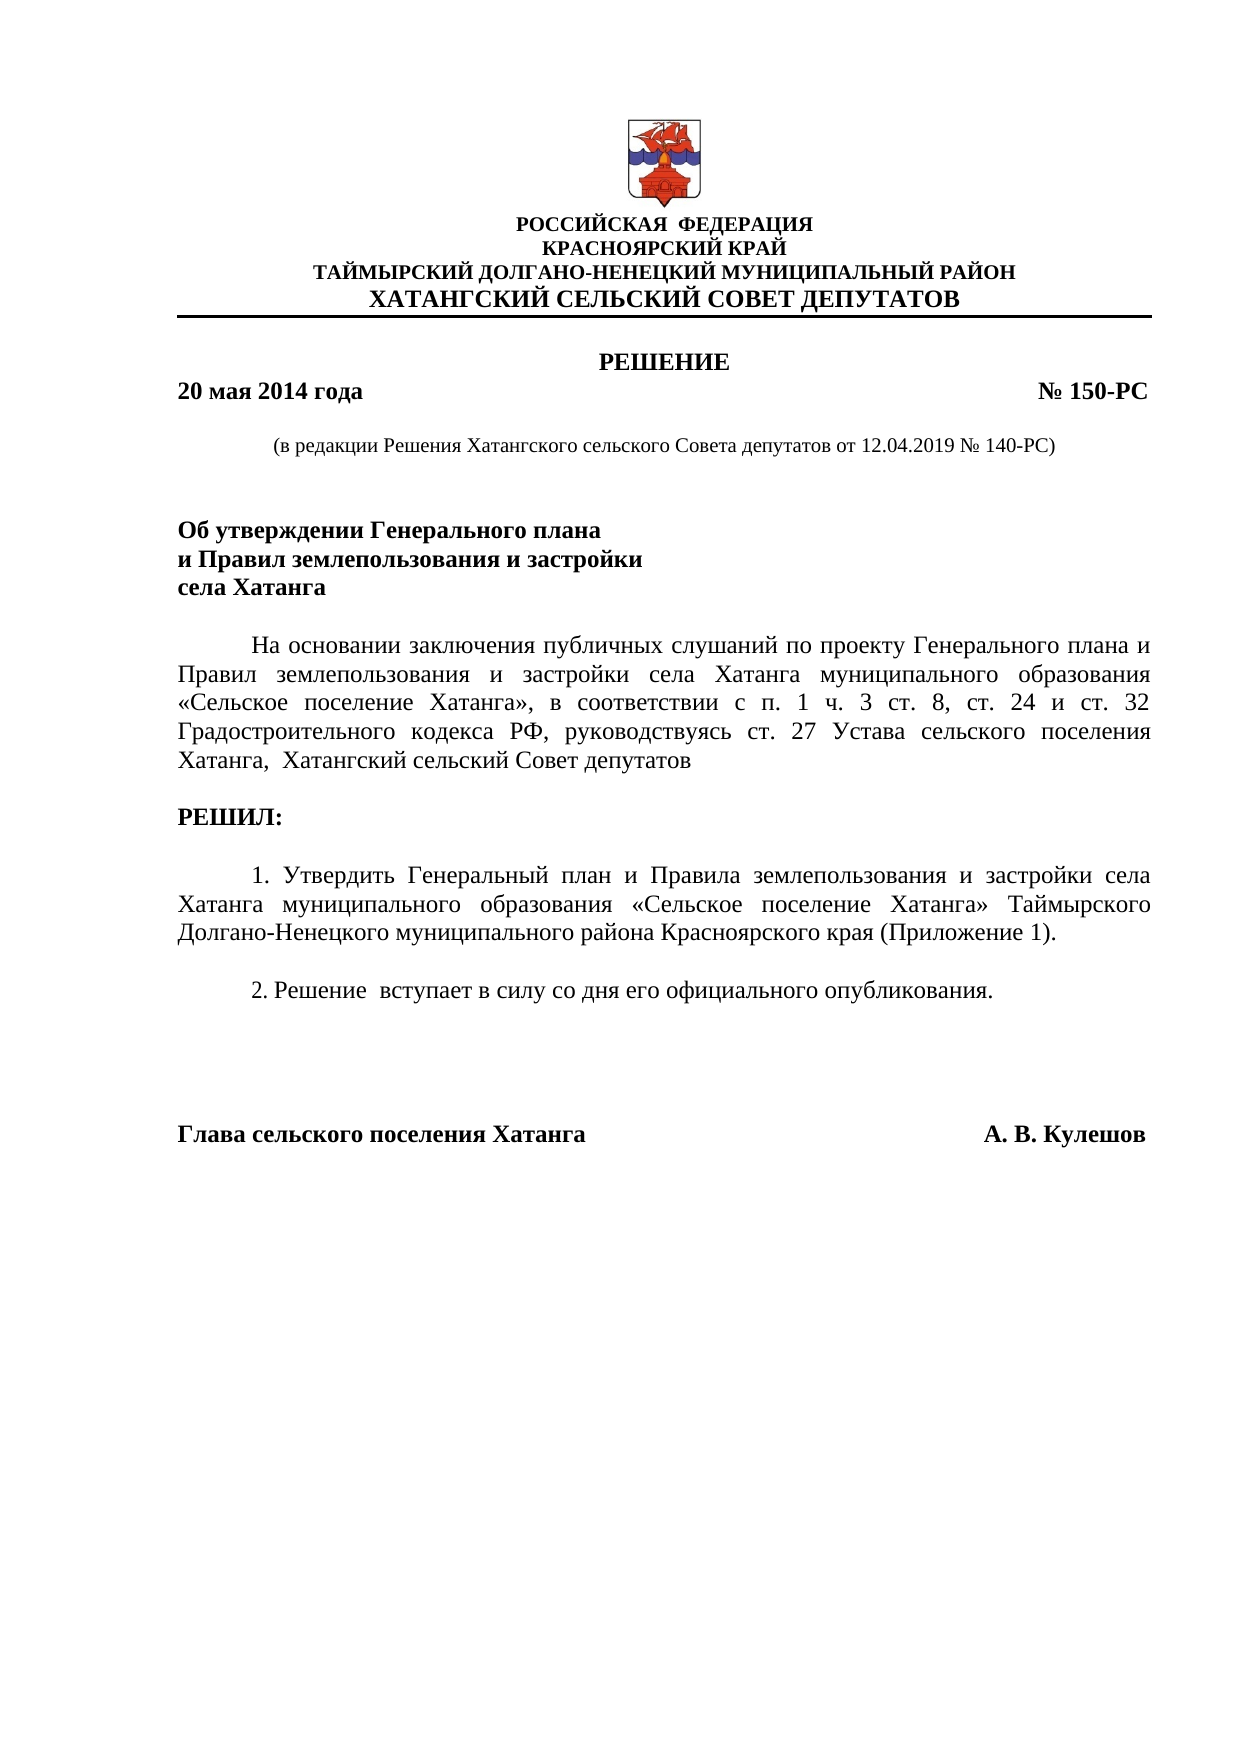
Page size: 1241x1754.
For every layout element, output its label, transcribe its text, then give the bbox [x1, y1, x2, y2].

text села Хатанга [177, 572, 1152, 601]
text РОССИЙСКАЯ ФЕДЕРАЦИЯ [177, 212, 1152, 236]
text РЕШИЛ: [177, 802, 1152, 831]
text КРАСНОЯРСКИЙ КРАЙ [177, 236, 1152, 260]
text (в редакции Решения Хатангского сельского Совета депутатов от 12.04.2019 № 140-РС) [177, 433, 1152, 457]
text ХАТАНГСКИЙ СЕЛЬСКИЙ СОВЕТ ДЕПУТАТОВ [177, 284, 1152, 315]
text Глава сельского поселения Хатанга А. В. Кулешов [177, 1119, 1152, 1147]
text Об утверждении Генерального плана [177, 515, 1152, 544]
text 20 мая 2014 года № 150-РС [177, 376, 1151, 404]
text 2. Решение вступает в силу со дня его официального опубликования. [177, 975, 1152, 1004]
picture [626, 118, 703, 213]
title 1. Утвердить Генеральный план и Правила землепользования и застройки села Хатанга муниципального образования «Сельское поселение Хатанга» Таймырского Долгано-Ненецкого муниципального района Красноярского края (Приложение 1). [177, 860, 1152, 946]
text На основании заключения публичных слушаний по проекту Генерального плана и Правил землепользования и застройки села Хатанга муниципального образования «Сельское поселение Хатанга», в соответствии с п. 1 ч. 3 ст. 8, ст. 24 и ст. 32 Градостроительного кодекса РФ, руководствуясь ст. 27 Устава сельского поселения Хатанга, Хатангский сельский Совет депутатов [177, 630, 1152, 774]
text РЕШЕНИЕ [177, 347, 1152, 376]
text ТАЙМЫРСКИЙ ДОЛГАНО-НЕНЕЦКИЙ МУНИЦИПАЛЬНЫЙ РАЙОН [177, 260, 1152, 284]
text и Правил землепользования и застройки [177, 544, 1152, 572]
